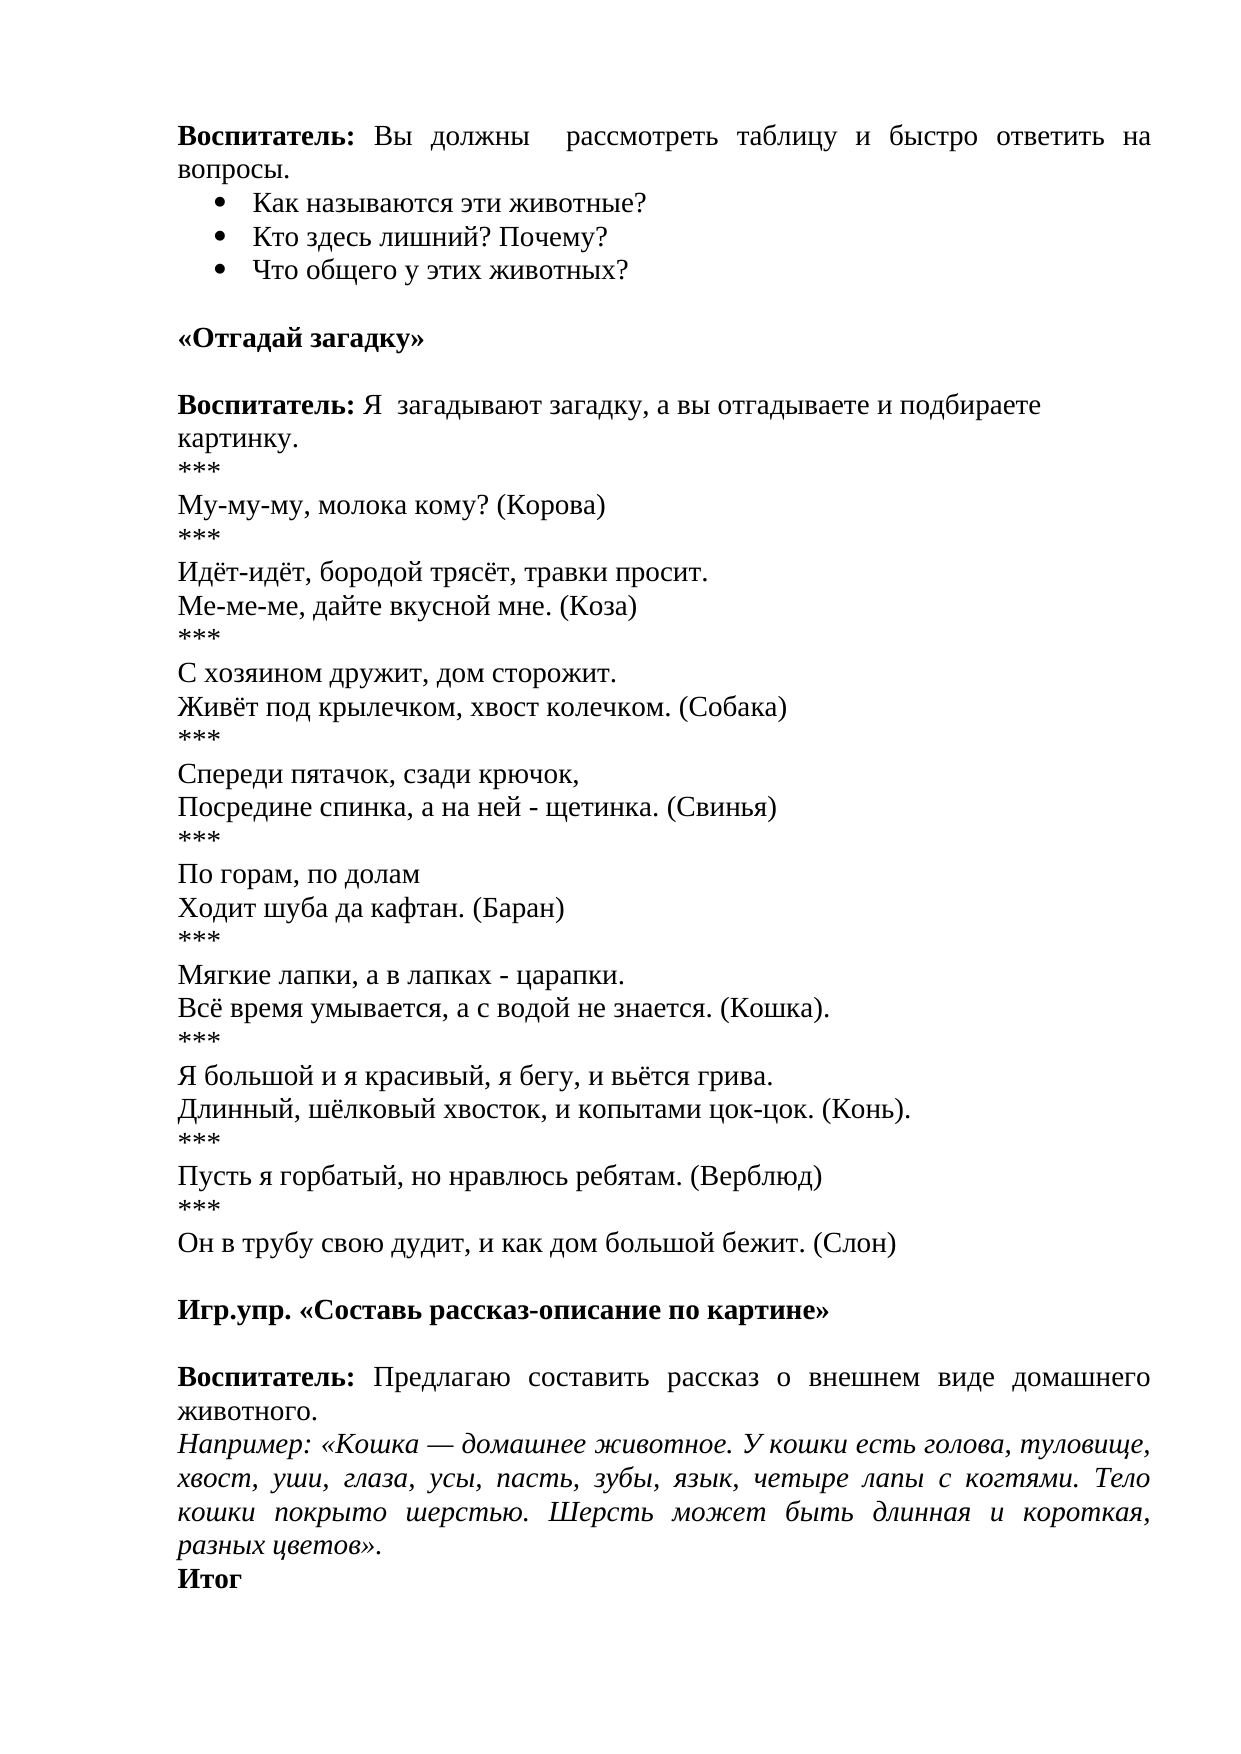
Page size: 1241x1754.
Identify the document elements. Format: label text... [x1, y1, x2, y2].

list Что общего у этих животных? [215, 252, 1152, 286]
text Ме-ме-ме, дайте вкусной мне. (Коза) [177, 588, 1152, 622]
text Воспитатель: Я загадывают загадку, а вы отгадываете и подбираете [177, 387, 1152, 420]
text Всё время умывается, а с водой не знается. (Кошка). [177, 991, 1152, 1024]
text Итог [177, 1561, 1152, 1594]
text Спереди пятачок, сзади крючок, [177, 756, 1152, 789]
text *** [177, 923, 1152, 957]
text Ходит шуба да кафтан. (Баран) [177, 890, 1152, 923]
text Например: «Кошка — домашнее животное. У кошки есть голова, туловище, хвост, уши, глаза, усы, пасть, зубы, язык, четыре лапы с когтями. Тело кошки покрыто шерстью. Шерсть может быть длинная и короткая, разных цветов». [177, 1427, 1152, 1561]
text «Отгадай загадку» [177, 320, 1152, 353]
text *** [177, 823, 1152, 856]
text *** [177, 1125, 1152, 1158]
text *** [177, 1192, 1152, 1225]
text Мягкие лапки, а в лапках - царапки. [177, 957, 1152, 991]
text Му-му-му, молока кому? (Корова) [177, 487, 1152, 521]
text *** [177, 622, 1152, 655]
text Воспитатель: Предлагаю составить рассказ о внешнем виде домашнего животного. [177, 1359, 1152, 1427]
list Как называются эти животные? [215, 185, 1152, 219]
text Он в трубу свою дудит, и как дом большой бежит. (Слон) [177, 1225, 1152, 1259]
text Пусть я горбатый, но нравлюсь ребятам. (Верблюд) [177, 1158, 1152, 1192]
text Посредине спинка, а на ней - щетинка. (Свинья) [177, 789, 1152, 823]
text картинку. [177, 420, 1152, 454]
text Воспитатель: Вы должны рассмотреть таблицу и быстро ответить на вопросы. [177, 118, 1152, 185]
text По горам, по долам [177, 856, 1152, 890]
text *** [177, 1024, 1152, 1058]
text Идёт-идёт, бородой трясёт, травки просит. [177, 554, 1152, 588]
text Игр.упр. «Составь рассказ-описание по картине» [177, 1292, 1152, 1326]
text Живёт под крылечком, хвост колечком. (Собака) [177, 689, 1152, 722]
text С хозяином дружит, дом сторожит. [177, 655, 1152, 689]
list Кто здесь лишний? Почему? [215, 219, 1152, 252]
text *** [177, 722, 1152, 756]
text Я большой и я красивый, я бегу, и вьётся грива. [177, 1058, 1152, 1091]
text *** [177, 521, 1152, 554]
text Длинный, шёлковый хвосток, и копытами цок-цок. (Конь). [177, 1091, 1152, 1125]
text *** [177, 454, 1152, 487]
